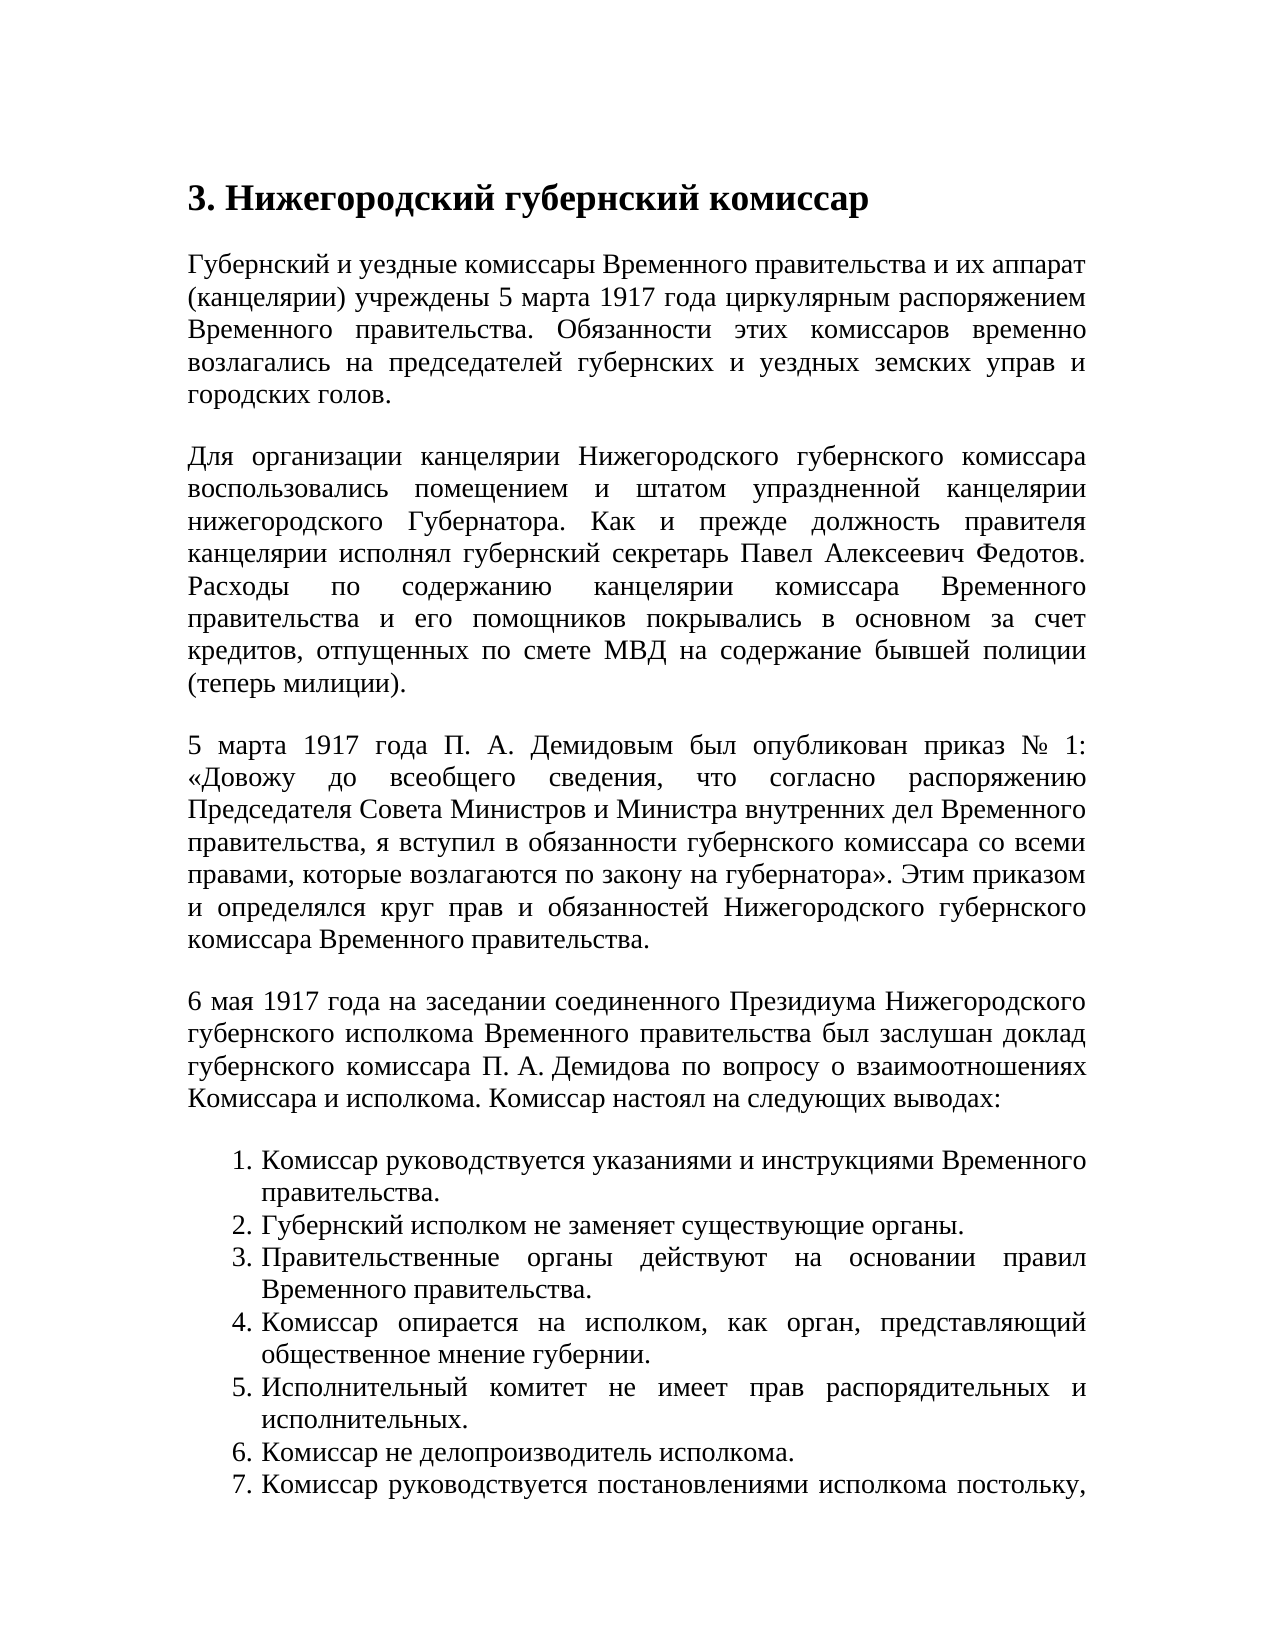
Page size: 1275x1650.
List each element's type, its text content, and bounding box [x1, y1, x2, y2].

list Исполнительный комитет не имеет прав распорядительных и исполнительных. [232, 1370, 1087, 1434]
text Губернский и уездные комиссары Временного правительства и их аппарат (канцелярии) учреждены 5 марта 1917 года циркулярным распоряжением Временного правительства. Обязанности этих комиссаров временно возлагались на председателей губернских и уездных земских управ и городских голов. [187, 248, 1087, 409]
list 3. Нижегородский губернский комиссар [187, 175, 1087, 218]
text 5 марта 1917 года П. А. Демидовым был опубликован приказ № 1: «Довожу до всеобщего сведения, что согласно распоряжению Председателя Совета Министров и Министра внутренних дел Временного правительства, я вступил в обязанности губернского комиссара со всеми правами, которые возлагаются по закону на губернатора». Этим приказом и определялся круг прав и обязанностей Нижегородского губернского комиссара Временного правительства. [187, 728, 1087, 954]
list Комиссар опирается на исполком, как орган, представляющий общественное мнение губернии. [232, 1305, 1087, 1370]
text 6 мая 1917 года на заседании соединенного Президиума Нижегородского губернского исполкома Временного правительства был заслушан доклад губернского комиссара П. А. Демидова по вопросу о взаимоотношениях Комиссара и исполкома. Комиссар настоял на следующих выводах: [187, 984, 1087, 1113]
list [232, 1467, 1087, 1499]
list Губернский исполком не заменяет существующие органы. [232, 1208, 1087, 1240]
list Комиссар не делопроизводитель исполкома. [232, 1434, 1087, 1467]
text Для организации канцелярии Нижегородского губернского комиссара воспользовались помещением и штатом упраздненной канцелярии нижегородского Губернатора. Как и прежде должность правителя канцелярии исполнял губернский секретарь Павел Алексеевич Федотов. Расходы по содержанию канцелярии комиссара Временного правительства и его помощников покрывались в основном за счет кредитов, отпущенных по смете МВД на содержание бывшей полиции (теперь милиции). [187, 439, 1087, 698]
list Правительственные органы действуют на основании правил Временного правительства. [232, 1240, 1087, 1305]
list Комиссар руководствуется указаниями и инструкциями Временного правительства. [232, 1143, 1087, 1208]
